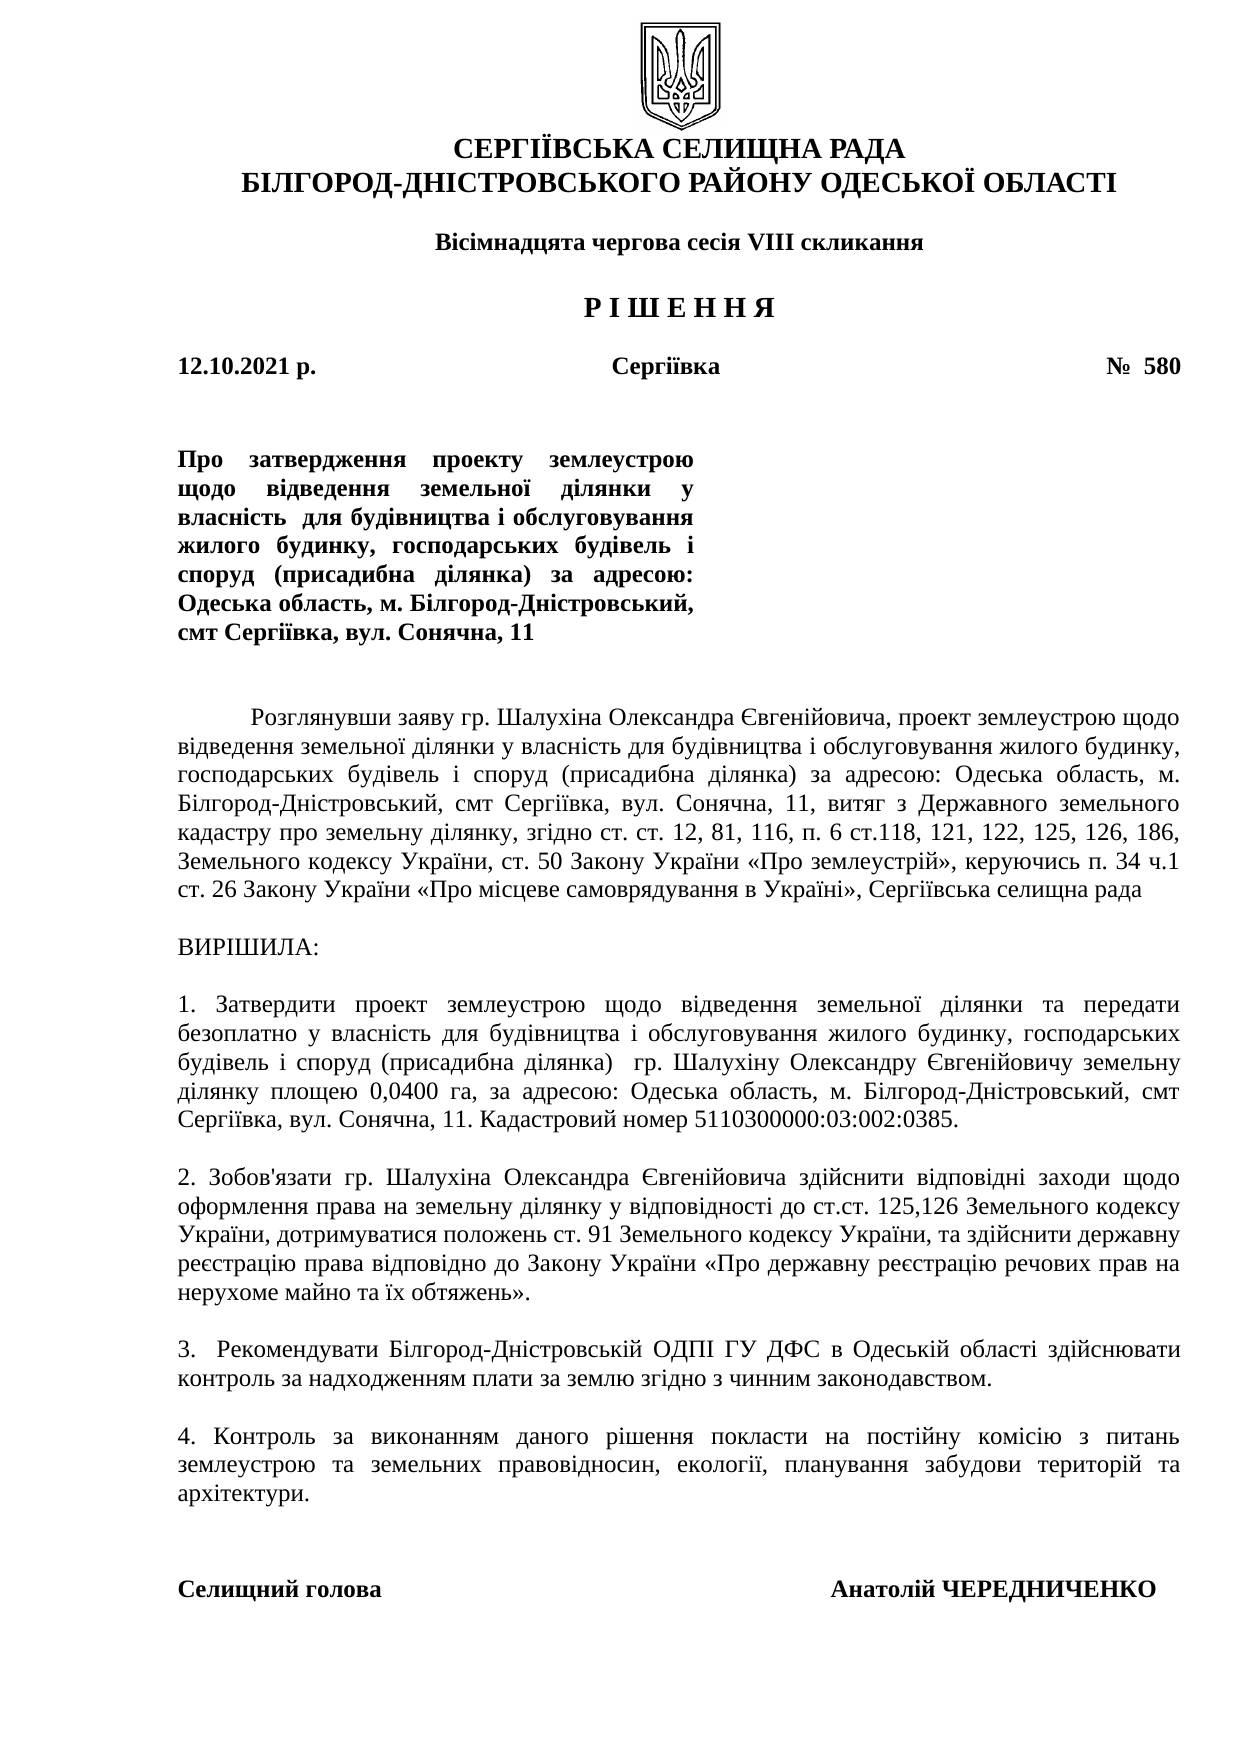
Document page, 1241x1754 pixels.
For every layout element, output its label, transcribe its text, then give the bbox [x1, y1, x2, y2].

text 4. Контроль за виконанням даного рішення покласти на постійну комісію з питань землеустрою та земельних правовідносин, екології, планування забудови територій та архітектури. [177, 1421, 1181, 1507]
text Про затвердження проекту землеустрою щодо відведення земельної ділянки у власність для будівництва і обслуговування жилого будинку, господарських будівель і споруд (присадибна ділянка) за адресою: Одеська область, м. Білгород-Дністровський, смт Сергіївка, вул. Сонячна, 11 [177, 444, 694, 645]
text 2. Зобов'язати гр. Шалухіна Олександра Євгенійовича здійснити відповідні заходи щодо оформлення права на земельну ділянку у відповідності до ст.ст. 125,126 Земельного кодексу України, дотримуватися положень ст. 91 Земельного кодексу України, та здійснити державну реєстрацію права відповідно до Закону України «Про державну реєстрацію речових прав на нерухоме майно та їх обтяжень». [177, 1162, 1181, 1306]
text 3. Рекомендувати Білгород-Дністровській ОДПІ ГУ ДФС в Одеській області здійснювати контроль за надходженням плати за землю згідно з чинним законодавством. [177, 1334, 1181, 1392]
text Сергіївка [536, 351, 822, 380]
text № 580 [896, 351, 1181, 380]
text 1. Затвердити проект землеустрою щодо відведення земельної ділянки та передати безоплатно у власність для будівництва і обслуговування жилого будинку, господарських будівель і споруд (присадибна ділянка) гр. Шалухіну Олександру Євгенійовичу земельну ділянку площею 0,0400 га, за адресою: Одеська область, м. Білгород-Дністровський, смт Сергіївка, вул. Сонячна, 11. Кадастровий номер 5110300000:03:002:0385. [177, 989, 1181, 1133]
picture [633, 14, 725, 132]
text Селищний голова Анатолій ЧЕРЕДНИЧЕНКО [177, 1574, 1181, 1603]
text ВИРІШИЛА: [177, 932, 1181, 961]
text Розглянувши заяву гр. Шалухіна Олександра Євгенійовича, проект землеустрою щодо відведення земельної ділянки у власність для будівництва і обслуговування жилого будинку, господарських будівель і споруд (присадибна ділянка) за адресою: Одеська область, м. Білгород-Дністровський, смт Сергіївка, вул. Сонячна, 11, витяг з Державного земельного кадастру про земельну ділянку, згідно ст. ст. 12, 81, 116, п. 6 ст.118, 121, 122, 125, 126, 186, Земельного кодексу України, ст. 50 Закону України «Про землеустрій», керуючись п. 34 ч.1 ст. 26 Закону України «Про місцеве самоврядування в Україні», Сергіївська селищна рада [177, 702, 1181, 903]
text 12.10.2021 р. [177, 351, 463, 380]
